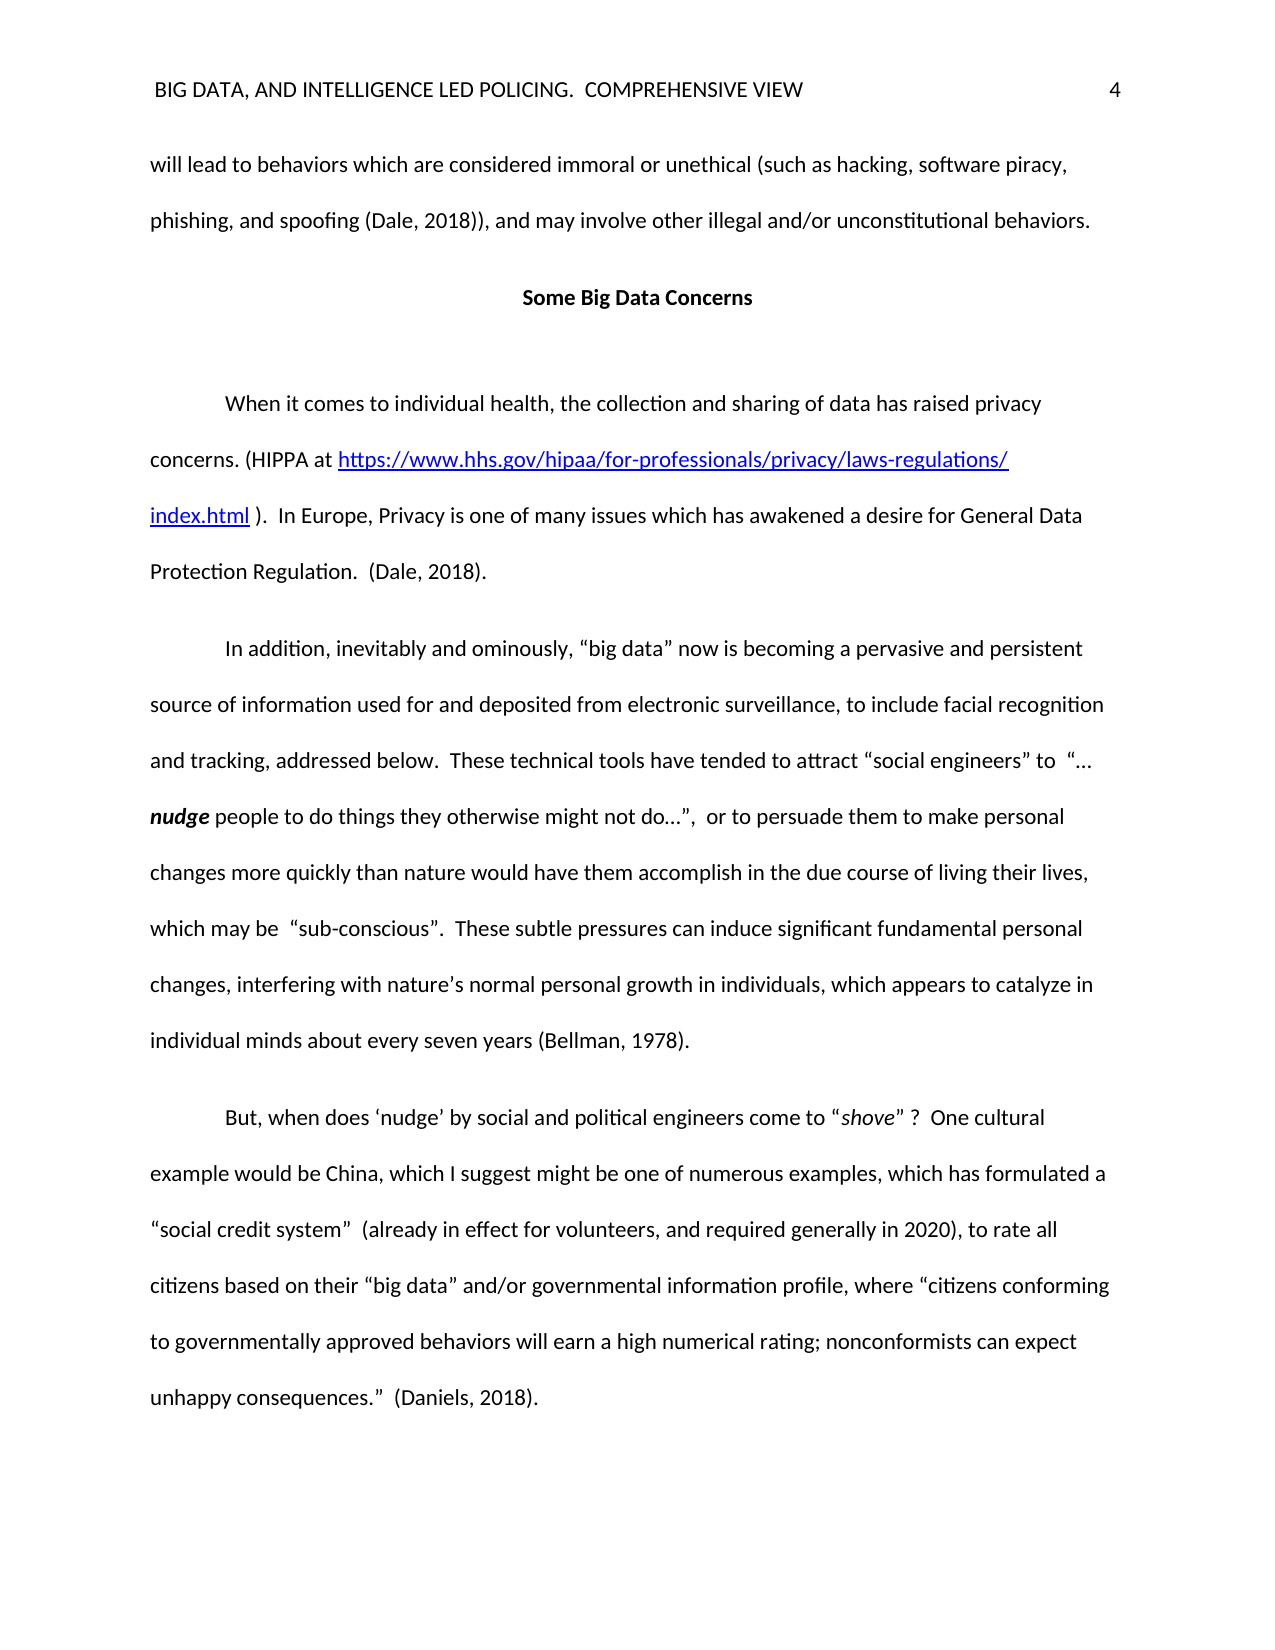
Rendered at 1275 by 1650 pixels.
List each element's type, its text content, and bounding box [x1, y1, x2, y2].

text Some Big Data Concerns [150, 283, 1125, 311]
text In addition, inevitably and ominously, “big data” now is becoming a pervasive and persistent source of information used for and deposited from electronic surveillance, to include facial recognition and tracking, addressed below. These technical tools have tended to attract “social engineers” to “…nudge people to do things they otherwise might not do…”, or to persuade them to make personal changes more quickly than nature would have them accomplish in the due course of living their lives, which may be “sub-conscious”. These subtle pressures can induce significant fundamental personal changes, interfering with nature’s normal personal growth in individuals, which appears to catalyze in individual minds about every seven years (Bellman, 1978). [150, 634, 1125, 1054]
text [150, 150, 1125, 234]
text But, when does ‘nudge’ by social and political engineers come to “shove” ? One cultural example would be China, which I suggest might be one of numerous examples, which has formulated a “social credit system” (already in effect for volunteers, and required generally in 2020), to rate all citizens based on their “big data” and/or governmental information profile, where “citizens conforming to governmentally approved behaviors will earn a high numerical rating; nonconformists can expect unhappy consequences.” (Daniels, 2018). [150, 1103, 1125, 1411]
text When it comes to individual health, the collection and sharing of data has raised privacy concerns. (HIPPA at https://www.hhs.gov/hipaa/for-professionals/privacy/laws-regulations/index.html ). In Europe, Privacy is one of many issues which has awakened a desire for General Data Protection Regulation. (Dale, 2018). [150, 389, 1125, 585]
